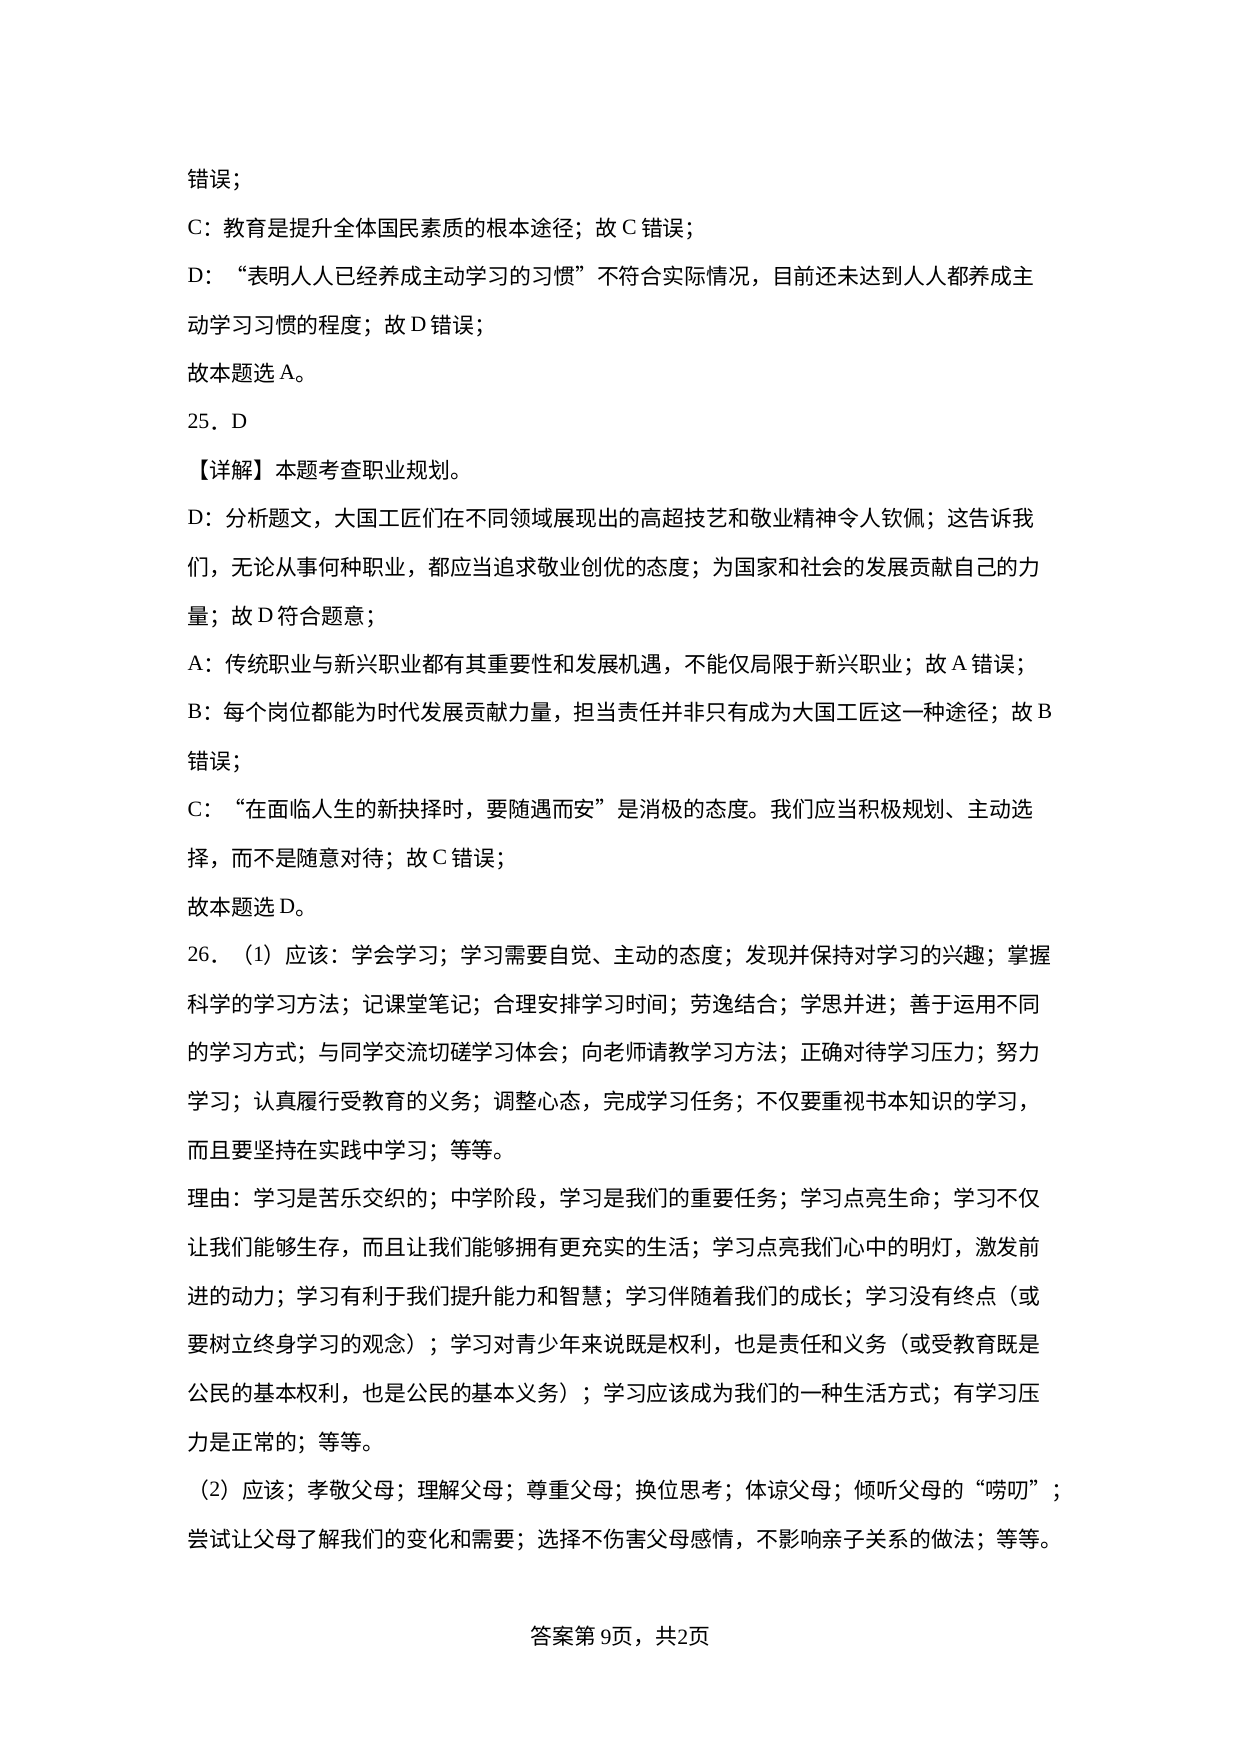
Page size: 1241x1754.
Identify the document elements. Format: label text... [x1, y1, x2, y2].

text C：教育是提升全体国民素质的根本途径；故C错误； [187, 210, 1053, 243]
text D：分析题文，大国工匠们在不同领域展现出的高超技艺和敬业精神令人钦佩；这告诉我们，无论从事何种职业，都应当追求敬业创优的态度；为国家和社会的发展贡献自己的力量；故D符合题意； [187, 501, 1053, 631]
text 故本题选A。 [187, 356, 1053, 388]
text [187, 1473, 1053, 1554]
text A：传统职业与新兴职业都有其重要性和发展机遇，不能仅局限于新兴职业；故A错误； [187, 647, 1053, 679]
text 25．D [187, 404, 1053, 437]
text C：“在面临人生的新抉择时，要随遇而安”是消极的态度。我们应当积极规划、主动选择，而不是随意对待；故C错误； [187, 792, 1053, 873]
text 理由：学习是苦乐交织的；中学阶段，学习是我们的重要任务；学习点亮生命；学习不仅让我们能够生存，而且让我们能够拥有更充实的生活；学习点亮我们心中的明灯，激发前进的动力；学习有利于我们提升能力和智慧；学习伴随着我们的成长；学习没有终点（或要树立终身学习的观念）；学习对青少年来说既是权利，也是责任和义务（或受教育既是公民的基本权利，也是公民的基本义务）；学习应该成为我们的一种生活方式；有学习压力是正常的；等等。 [187, 1181, 1053, 1457]
text 【详解】本题考查职业规划。 [187, 452, 1053, 485]
text 故本题选D。 [187, 889, 1053, 922]
text 26．（1）应该：学会学习；学习需要自觉、主动的态度；发现并保持对学习的兴趣；掌握科学的学习方法；记课堂笔记；合理安排学习时间；劳逸结合；学思并进；善于运用不同的学习方式；与同学交流切磋学习体会；向老师请教学习方法；正确对待学习压力；努力学习；认真履行受教育的义务；调整心态，完成学习任务；不仅要重视书本知识的学习，而且要坚持在实践中学习；等等。 [187, 937, 1053, 1165]
text D：“表明人人已经养成主动学习的习惯”不符合实际情况，目前还未达到人人都养成主动学习习惯的程度；故D错误； [187, 259, 1053, 340]
text B：每个岗位都能为时代发展贡献力量，担当责任并非只有成为大国工匠这一种途径；故B错误； [187, 695, 1053, 776]
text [187, 162, 1053, 194]
